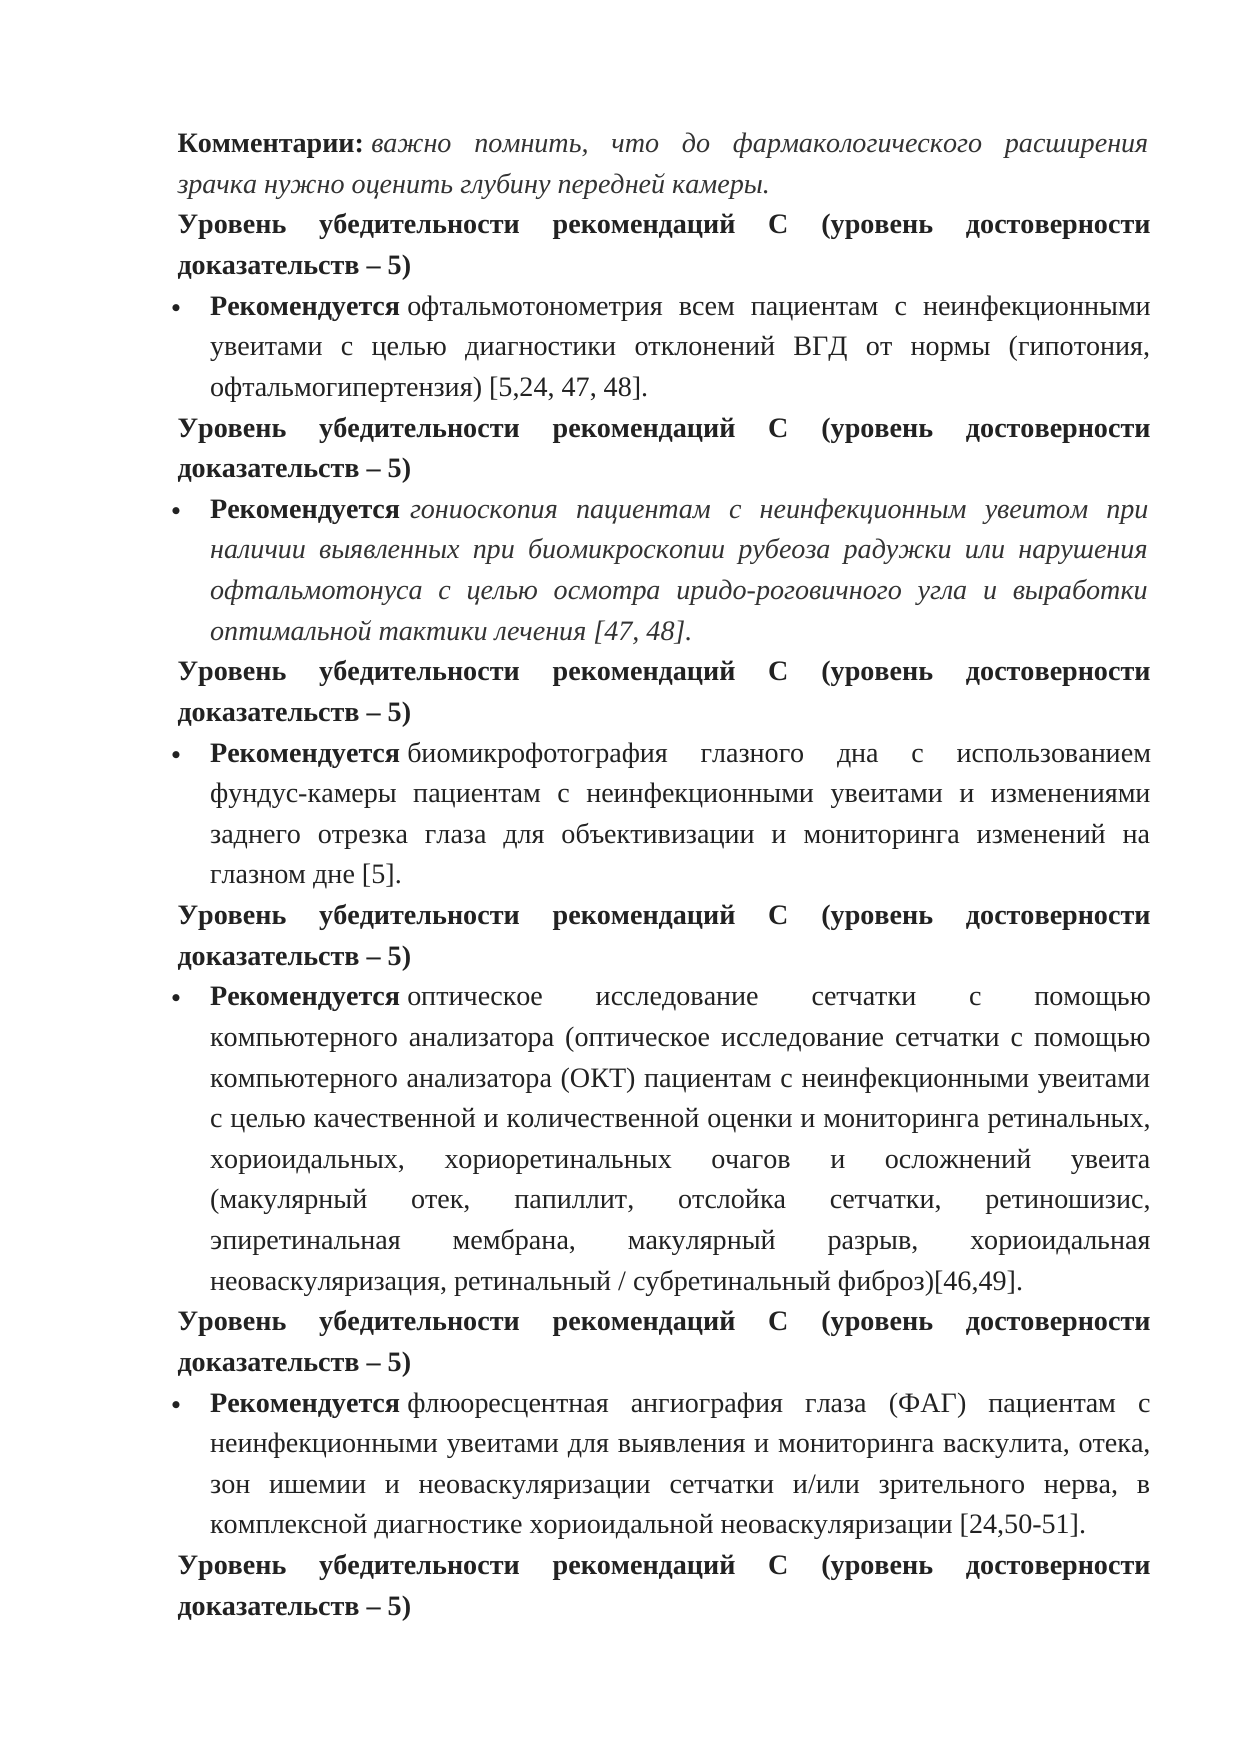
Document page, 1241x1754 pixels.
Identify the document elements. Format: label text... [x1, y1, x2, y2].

text Уровень убедительности рекомендаций С (уровень достоверности доказательств – 5) [177, 1540, 1152, 1621]
text Уровень убедительности рекомендаций С (уровень достоверности доказательств – 5) [177, 199, 1152, 281]
text Комментарии: важно помнить, что до фармакологического расширения зрачка нужно оценить глубину передней камеры. [177, 118, 1152, 199]
list Рекомендуется биомикрофотография глазного дна с использованием фундус-камеры пациентам с неинфекционными увеитами и изменениями заднего отрезка глаза для объективизации и мониторинга изменений на глазном дне [5]. [172, 727, 1152, 890]
text Уровень убедительности рекомендаций С (уровень достоверности доказательств – 5) [177, 1296, 1152, 1377]
list Рекомендуется офтальмотонометрия всем пациентам с неинфекционными увеитами с целью диагностики отклонений ВГД от нормы (гипотония, офтальмогипертензия) [5,24, 47, 48]. [172, 281, 1152, 402]
text Уровень убедительности рекомендаций С (уровень достоверности доказательств – 5) [177, 890, 1152, 971]
list Рекомендуется гониоскопия пациентам с неинфекционным увеитом при наличии выявленных при биомикроскопии рубеоза радужки или нарушения офтальмотонуса с целью осмотра иридо-роговичного угла и выработки оптимальной тактики лечения [47, 48]. [172, 484, 1152, 646]
list Рекомендуется оптическое исследование сетчатки с помощью компьютерного анализатора (оптическое исследование сетчатки с помощью компьютерного анализатора (ОКТ) пациентам с неинфекционными увеитами с целью качественной и количественной оценки и мониторинга ретинальных, хориоидальных, хориоретинальных очагов и осложнений увеита (макулярный отек, папиллит, отслойка сетчатки, ретиношизис, эпиретинальная мембрана, макулярный разрыв, хориоидальная неоваскуляризация, ретинальный / субретинальный фиброз)[46,49]. [172, 971, 1152, 1296]
list Рекомендуется флюоресцентная ангиография глаза (ФАГ) пациентам с неинфекционными увеитами для выявления и мониторинга васкулита, отека, зон ишемии и неоваскуляризации сетчатки и/или зрительного нерва, в комплексной диагностике хориоидальной неоваскуляризации [24,50-51]. [172, 1377, 1152, 1540]
text Уровень убедительности рекомендаций С (уровень достоверности доказательств – 5) [177, 646, 1152, 727]
text Уровень убедительности рекомендаций С (уровень достоверности доказательств – 5) [177, 402, 1152, 484]
